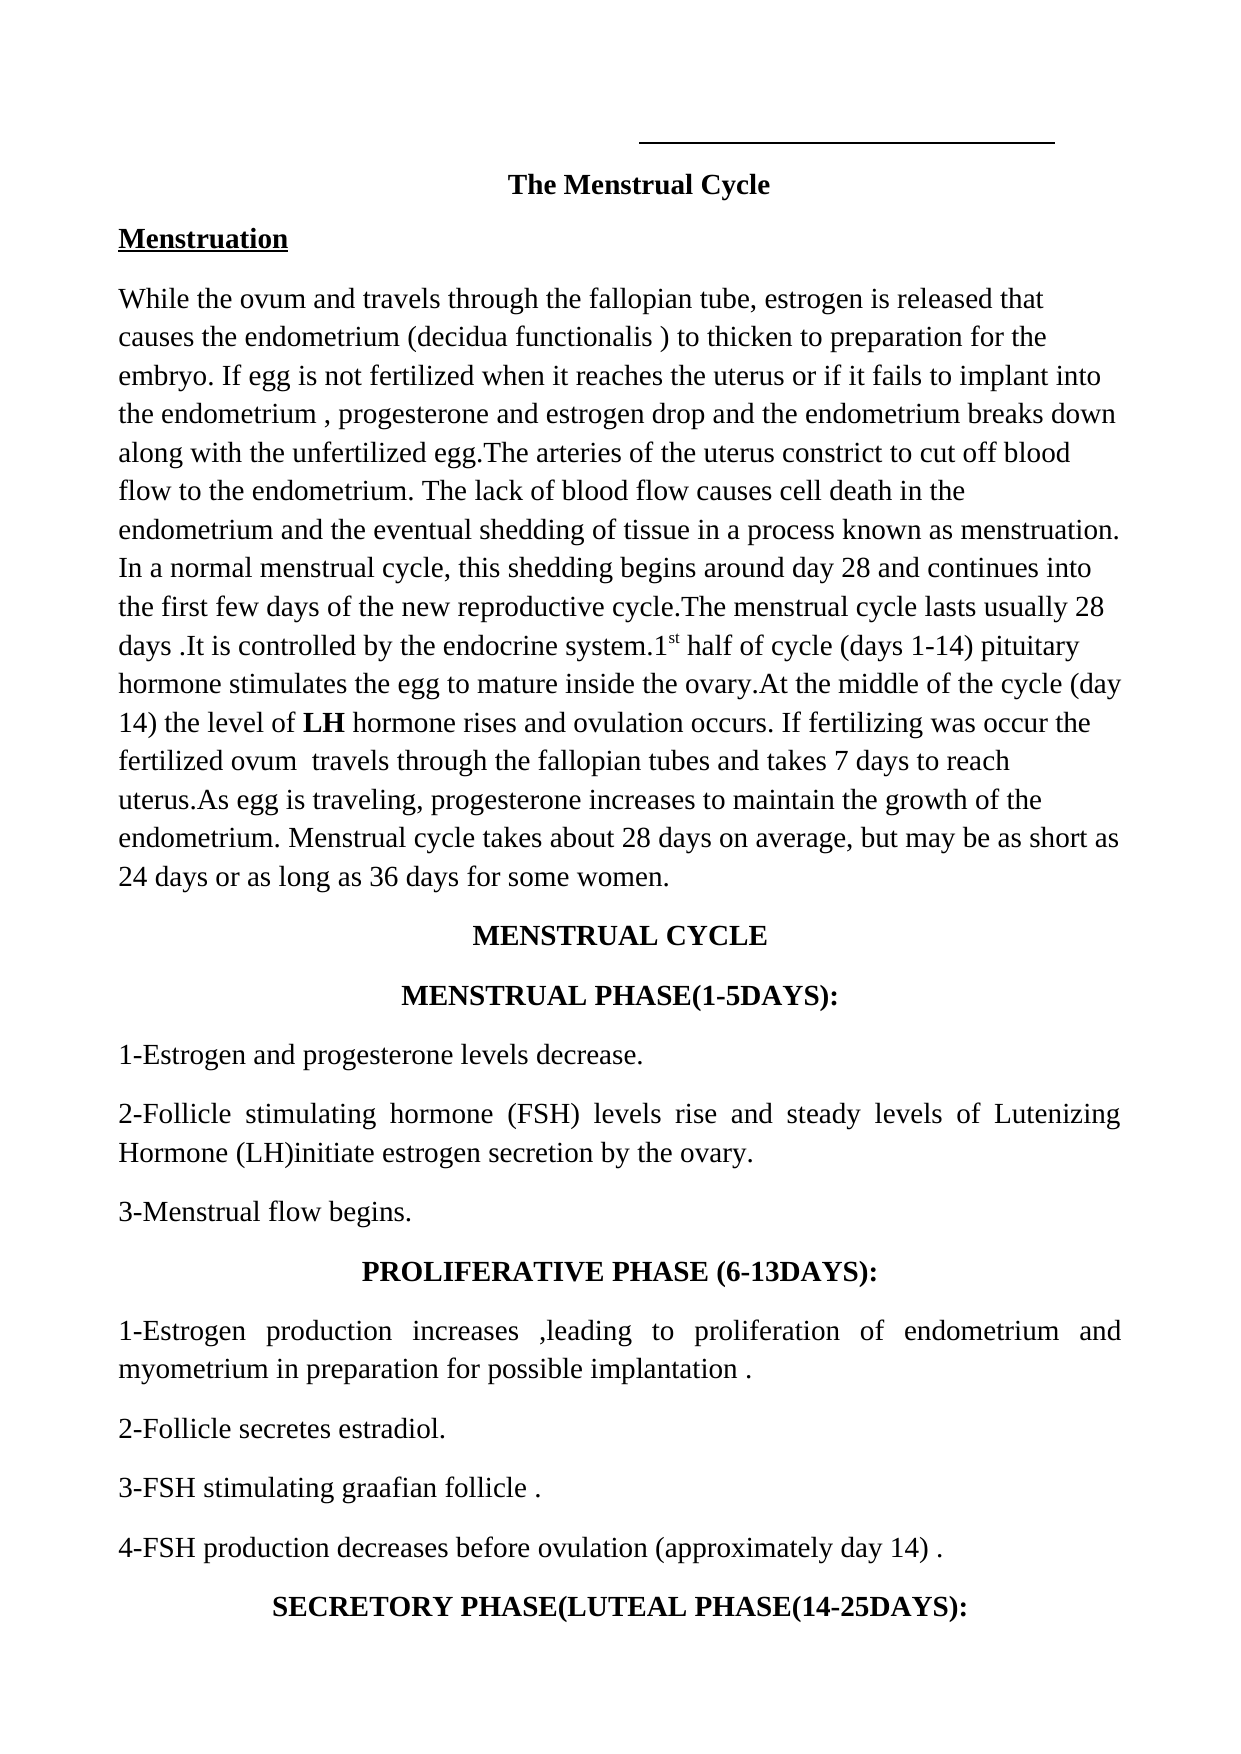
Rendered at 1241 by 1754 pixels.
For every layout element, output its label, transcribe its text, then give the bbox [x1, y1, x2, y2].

text MENSTRUAL PHASE(1-5DAYS): [118, 978, 1122, 1011]
text 1-Estrogen production increases ,leading to proliferation of endometrium and myometrium in preparation for possible implantation . [118, 1313, 1122, 1385]
text 1-Estrogen and progesterone levels decrease. [118, 1037, 1122, 1071]
text 4-FSH production decreases before ovulation (approximately day 14) . [118, 1530, 1122, 1563]
text While the ovum and travels through the fallopian tube, estrogen is released that causes the endometrium (decidua functionalis ) to thicken to preparation for the embryo. If egg is not fertilized when it reaches the uterus or if it fails to implant into the endometrium , progesterone and estrogen drop and the endometrium breaks down along with the unfertilized egg.The arteries of the uterus constrict to cut off blood flow to the endometrium. The lack of blood flow causes cell death in the endometrium and the eventual shedding of tissue in a process known as menstruation. In a normal menstrual cycle, this shedding begins around day 28 and continues into the first few days of the new reproductive cycle.The menstrual cycle lasts usually 28 days .It is controlled by the endocrine system.1st half of cycle (days 1-14) pituitary hormone stimulates the egg to mature inside the ovary.At the middle of the cycle (day 14) the level of LH hormone rises and ovulation occurs. If fertilizing was occur the fertilized ovum travels through the fallopian tubes and takes 7 days to reach uterus.As egg is traveling, progesterone increases to maintain the growth of the endometrium. Menstrual cycle takes about 28 days on average, but may be as short as 24 days or as long as 36 days for some women. [118, 281, 1122, 892]
text MENSTRUAL CYCLE [118, 918, 1122, 952]
text 3-Menstrual flow begins. [118, 1194, 1122, 1228]
text SECRETORY PHASE(LUTEAL PHASE(14-25DAYS): [118, 1589, 1122, 1623]
text 3-FSH stimulating graafian follicle . [118, 1470, 1122, 1504]
text 2-Follicle secretes estradiol. [118, 1411, 1122, 1444]
text The Menstrual Cycle [156, 167, 1122, 201]
text Menstruation [118, 221, 1122, 255]
text 2-Follicle stimulating hormone (FSH) levels rise and steady levels of Lutenizing Hormone (LH)initiate estrogen secretion by the ovary. [118, 1096, 1122, 1168]
text PROLIFERATIVE PHASE (6-13DAYS): [118, 1254, 1122, 1287]
